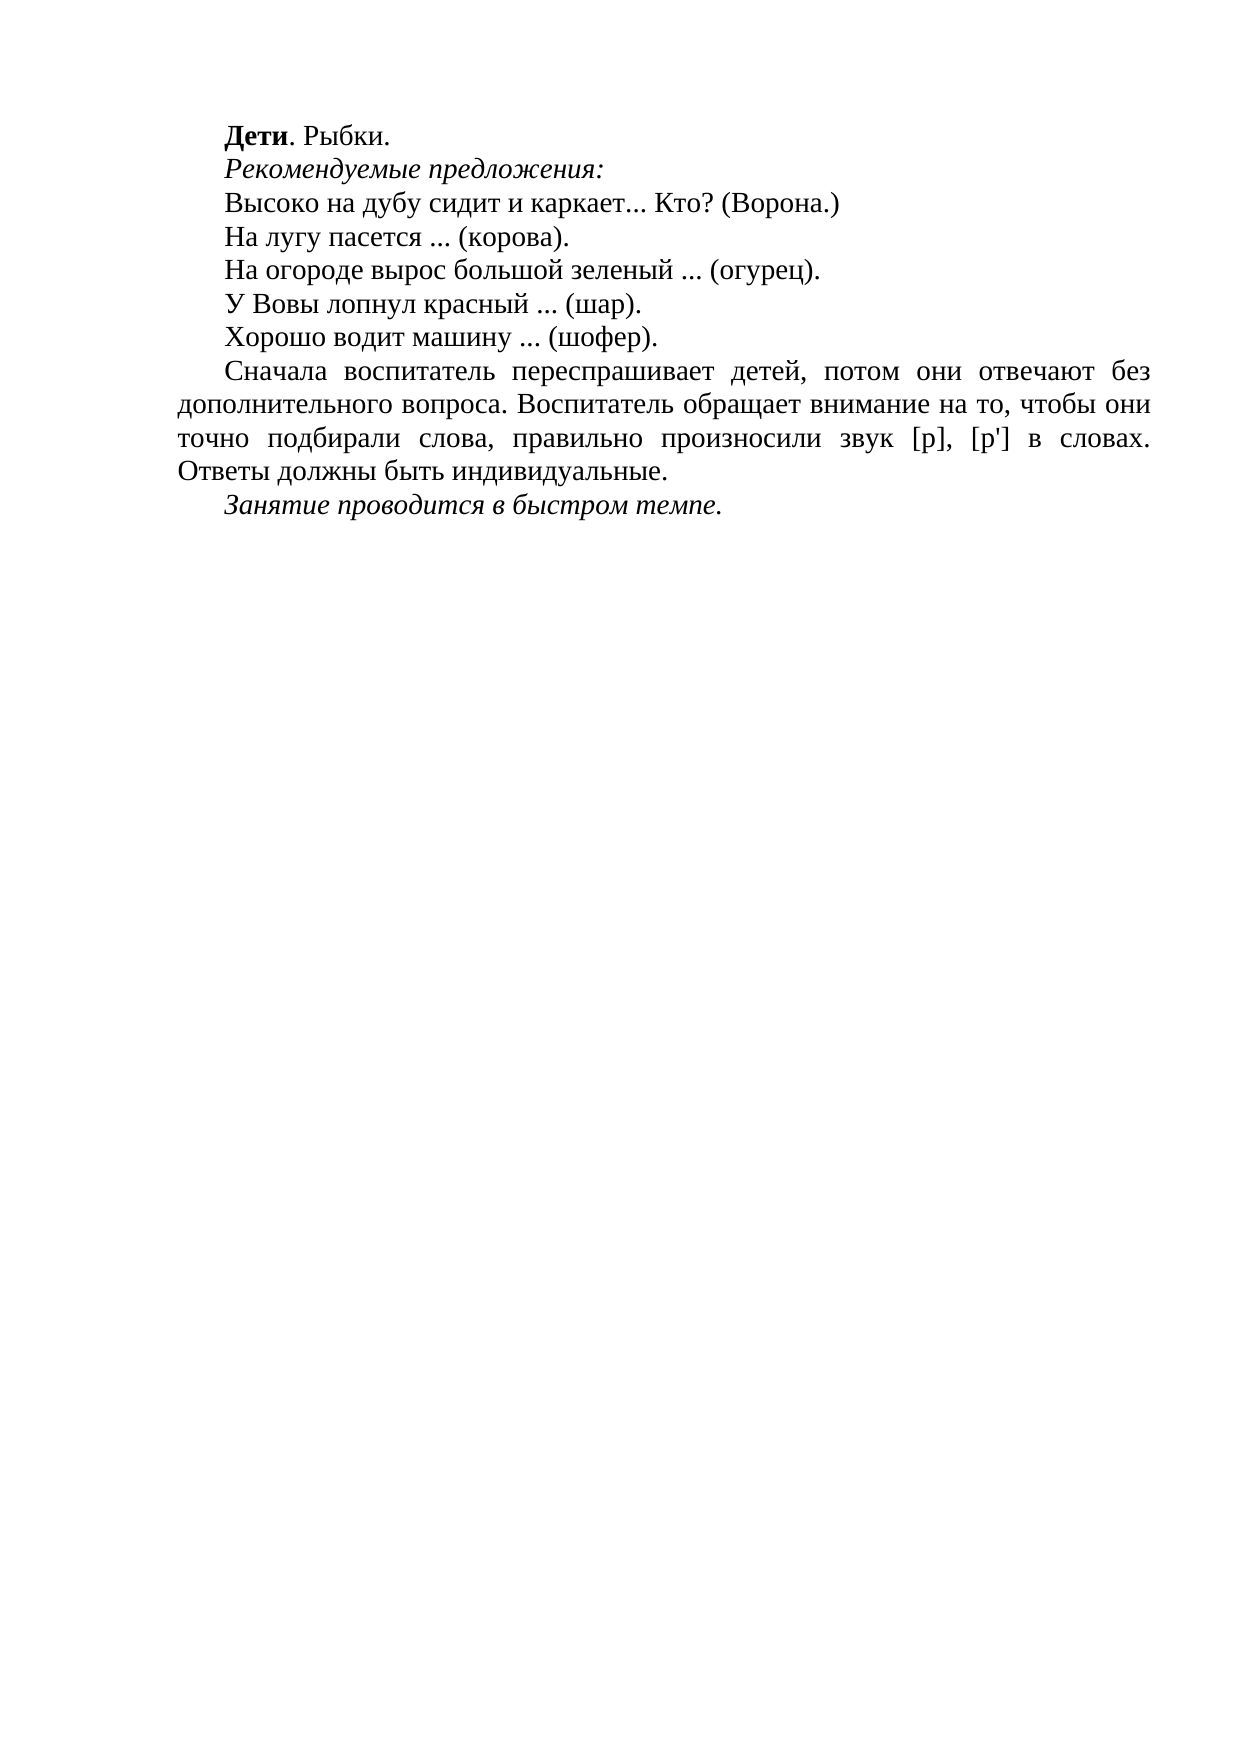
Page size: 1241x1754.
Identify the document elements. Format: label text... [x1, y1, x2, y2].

text Рекомендуемые предложения: [177, 152, 1152, 185]
text На лугу пасется ... (корова). [177, 219, 1152, 252]
text У Вовы лопнул красный ... (шар). [177, 286, 1152, 319]
text Хорошо водит машину ... (шофер). [177, 319, 1152, 353]
text Занятие проводится в быстром темпе. [177, 487, 1152, 521]
text На огороде вырос большой зеленый ... (огурец). [177, 252, 1152, 286]
text Дети. Рыбки. [177, 118, 1152, 152]
text Сначала воспитатель переспрашивает детей, потом они отвечают без дополнительного вопроса. Воспитатель обращает внимание на то, чтобы они точно подбирали слова, правильно произносили звук [р], [р'] в словах. Ответы должны быть индивидуальные. [177, 353, 1152, 487]
text Высоко на дубу сидит и каркает... Кто? (Ворона.) [177, 185, 1152, 219]
